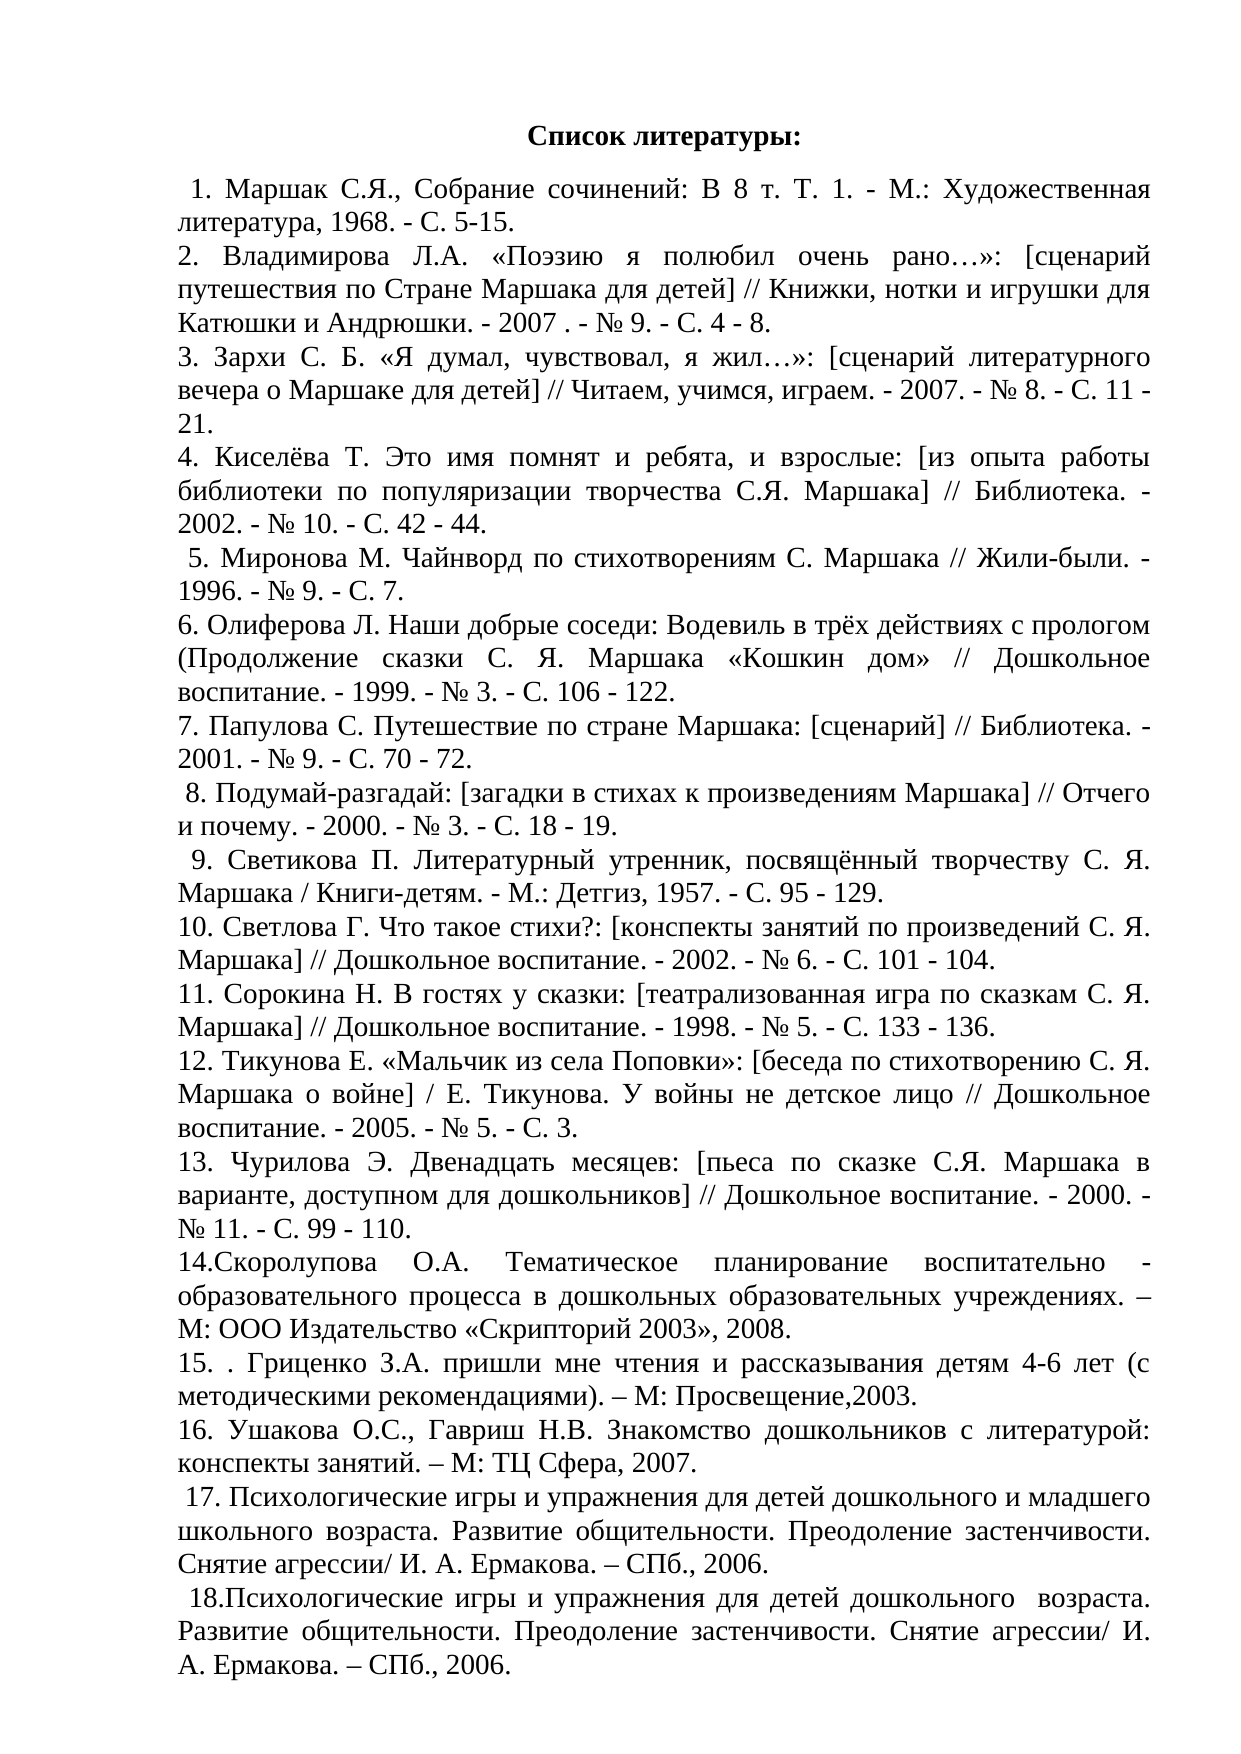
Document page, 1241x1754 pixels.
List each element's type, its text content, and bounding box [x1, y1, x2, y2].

text 14.Скоролупова О.А. Тематическое планирование воспитательно -образовательного процесса в дошкольных образовательных учреждениях. – М: ООО Издательство «Скрипторий 2003», 2008. [177, 1244, 1152, 1345]
text 3. Зархи С. Б. «Я думал, чувствовал, я жил…»: [сценарий литературного вечера о Маршаке для детей] // Читаем, учимся, играем. - 2007. - № 8. - С. 11 - 21. [177, 339, 1152, 439]
text 1. Маршак С.Я., Собрание сочинений: В 8 т. Т. 1. - М.: Художественная литература, 1968. - С. 5-15. [177, 171, 1152, 238]
text 12. Тикунова Е. «Мальчик из села Поповки»: [беседа по стихотворению С. Я. Маршака о войне] / Е. Тикунова. У войны не детское лицо // Дошкольное воспитание. - 2005. - № 5. - С. 3. [177, 1043, 1152, 1144]
text 5. Миронова М. Чайнворд по стихотворениям С. Маршака // Жили-были. - 1996. - № 9. - С. 7. [177, 540, 1152, 607]
text 8. Подумай-разгадай: [загадки в стихах к произведениям Маршака] // Отчего и почему. - 2000. - № 3. - С. 18 - 19. [177, 775, 1152, 842]
text 10. Светлова Г. Что такое стихи?: [конспекты занятий по произведений С. Я. Маршака] // Дошкольное воспитание. - 2002. - № 6. - С. 101 - 104. [177, 909, 1152, 976]
text 6. Олиферова Л. Наши добрые соседи: Водевиль в трёх действиях с прологом (Продолжение сказки С. Я. Маршака «Кошкин дом» // Дошкольное воспитание. - 1999. - № 3. - С. 106 - 122. [177, 607, 1152, 708]
text 4. Киселёва Т. Это имя помнят и ребята, и взрослые: [из опыта работы библиотеки по популяризации творчества С.Я. Маршака] // Библиотека. - 2002. - № 10. - С. 42 - 44. [177, 439, 1152, 540]
text 13. Чурилова Э. Двенадцать месяцев: [пьеса по сказке С.Я. Маршака в варианте, доступном для дошкольников] // Дошкольное воспитание. - 2000. - № 11. - С. 99 - 110. [177, 1144, 1152, 1244]
text 18.Психологические игры и упражнения для детей дошкольного возраста. Развитие общительности. Преодоление застенчивости. Снятие агрессии/ И. А. Ермакова. – СПб., 2006. [177, 1580, 1152, 1680]
text 7. Папулова С. Путешествие по стране Маршака: [сценарий] // Библиотека. - 2001. - № 9. - С. 70 - 72. [177, 708, 1152, 775]
text 2. Владимирова Л.А. «Поэзию я полюбил очень рано…»: [сценарий путешествия по Стране Маршака для детей] // Книжки, нотки и игрушки для Катюшки и Андрюшки. - 2007 . - № 9. - С. 4 - 8. [177, 238, 1152, 339]
text 17. Психологические игры и упражнения для детей дошкольного и младшего школьного возраста. Развитие общительности. Преодоление застенчивости. Снятие агрессии/ И. А. Ермакова. – СПб., 2006. [177, 1479, 1152, 1580]
text 11. Сорокина Н. В гостях у сказки: [театрализованная игра по сказкам С. Я. Маршака] // Дошкольное воспитание. - 1998. - № 5. - С. 133 - 136. [177, 976, 1152, 1043]
text 9. Светикова П. Литературный утренник, посвящённый творчеству С. Я. Маршака / Книги-детям. - М.: Детгиз, 1957. - С. 95 - 129. [177, 842, 1152, 909]
text Список литературы: [177, 118, 1152, 152]
text 15. . Гриценко З.А. пришли мне чтения и рассказывания детям 4-6 лет (с методическими рекомендациями). – М: Просвещение,2003. [177, 1345, 1152, 1412]
text 16. Ушакова О.С., Гавриш Н.В. Знакомство дошкольников с литературой: конспекты занятий. – М: ТЦ Сфера, 2007. [177, 1412, 1152, 1479]
